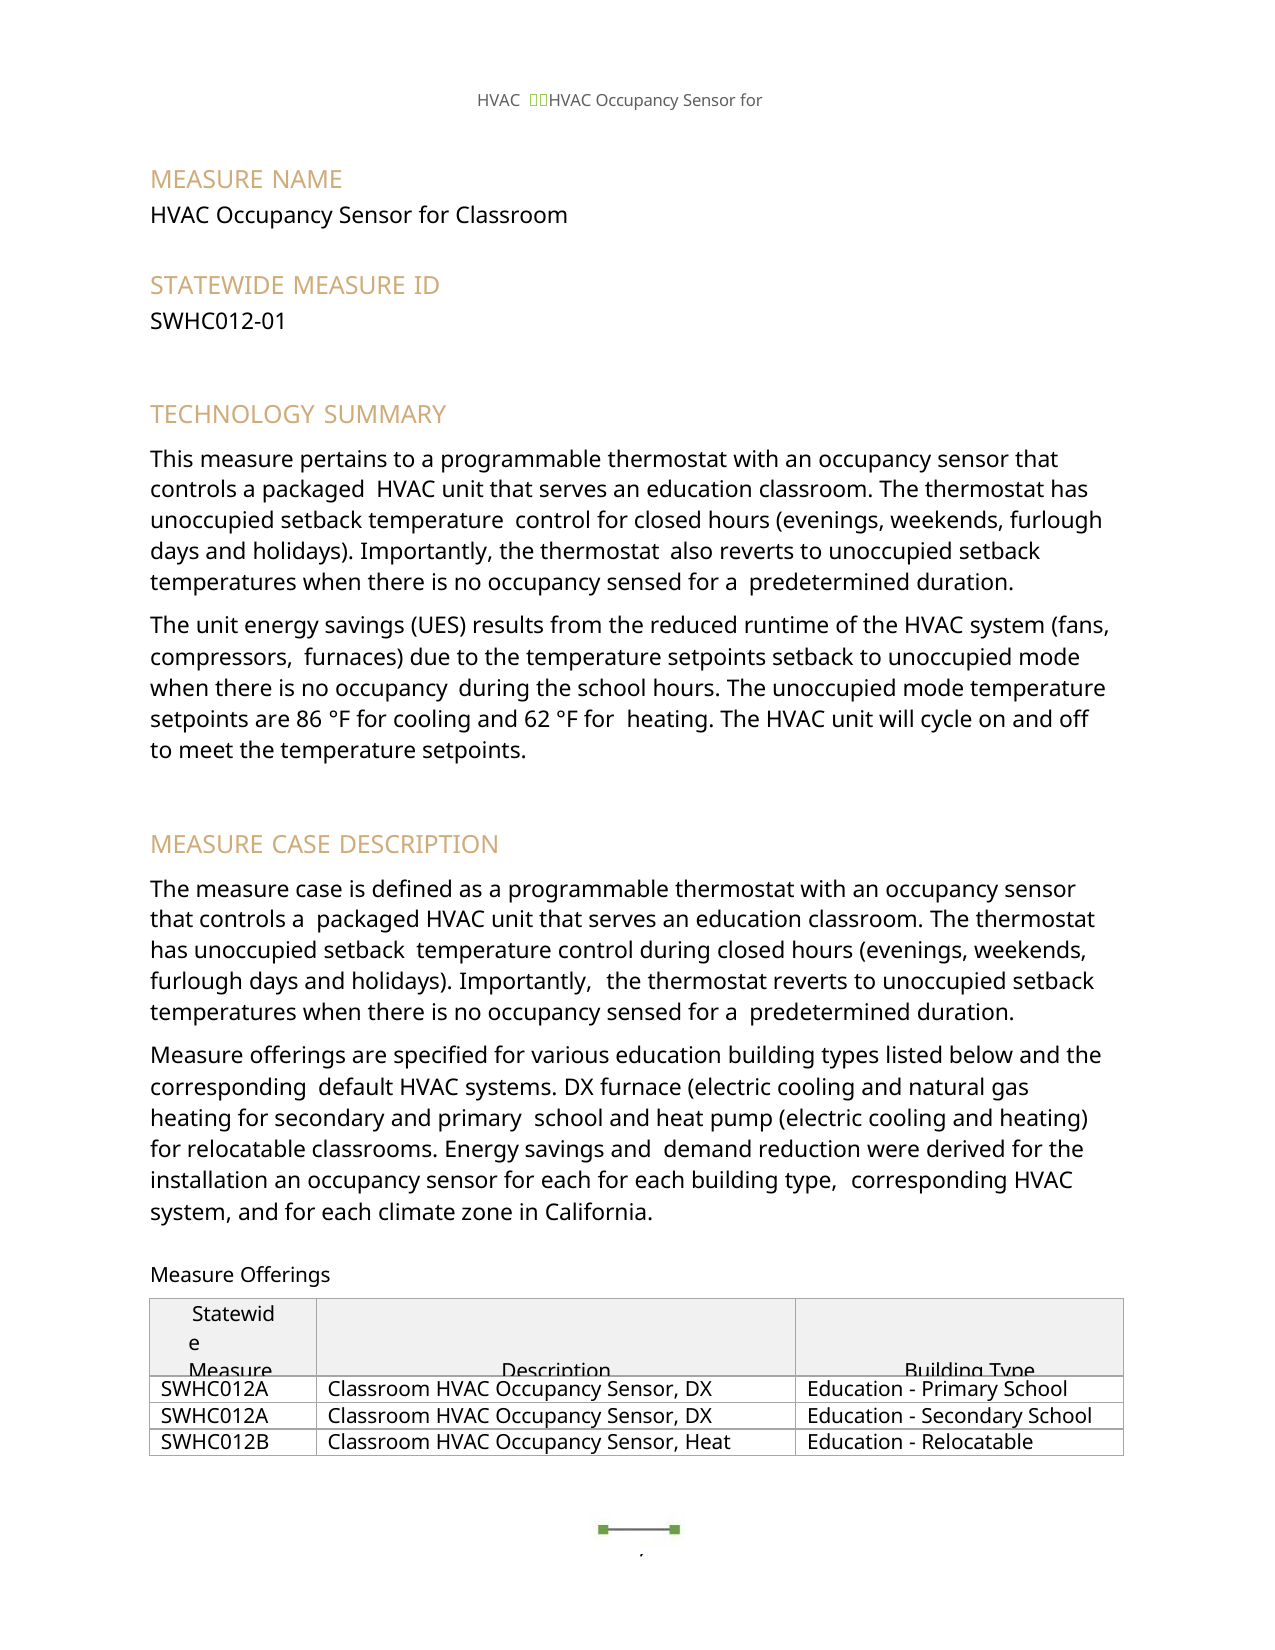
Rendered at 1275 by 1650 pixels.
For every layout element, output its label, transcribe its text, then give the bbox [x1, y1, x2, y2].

table_header Building Type [796, 1299, 1123, 1375]
text This measure pertains to a programmable thermostat with an occupancy sensor that controls a packaged HVAC unit that serves an education classroom. The thermostat has unoccupied setback temperature control for closed hours (evenings, weekends, furlough days and holidays). Importantly, the thermostat also reverts to unoccupied setback temperatures when there is no occupancy sensed for a predetermined duration. [150, 442, 1111, 597]
text HVAC Occupancy Sensor for Classroom [150, 199, 1135, 230]
table_cell Education - Relocatable Classroom [796, 1430, 1123, 1455]
table_header Description [317, 1299, 795, 1375]
text The unit energy savings (UES) results from the reduced runtime of the HVAC system (fans, compressors, furnaces) due to the temperature setpoints setback to unoccupied mode when there is no occupancy during the school hours. The unoccupied mode temperature setpoints are 86 °F for cooling and 62 °F for heating. The HVAC unit will cycle on and off to meet the temperature setpoints. [150, 609, 1116, 766]
subtitle STATEWIDE MEASURE ID [150, 268, 1135, 302]
table_cell Education - Secondary School [796, 1403, 1123, 1428]
subtitle MEASURE NAME [150, 161, 1135, 195]
table_cell SWHC012B [150, 1430, 316, 1455]
table_header Statewide Measure Offering ID [150, 1299, 316, 1375]
table_cell Classroom HVAC Occupancy Sensor, Heat Pump, ERC [317, 1430, 795, 1455]
text SWHC012-01 [150, 305, 1135, 336]
subtitle MEASURE CASE DESCRIPTION [150, 827, 1135, 861]
subtitle TECHNOLOGY SUMMARY [150, 397, 1135, 431]
table_cell SWHC012A [150, 1377, 316, 1402]
table_cell Classroom HVAC Occupancy Sensor, DX Furnace, ESe [317, 1403, 795, 1428]
text The measure case is defined as a programmable thermostat with an occupancy sensor that controls a packaged HVAC unit that serves an education classroom. The thermostat has unoccupied setback temperature control during closed hours (evenings, weekends, furlough days and holidays). Importantly, the thermostat reverts to unoccupied setback temperatures when there is no occupancy sensed for a predetermined duration. [150, 872, 1116, 1027]
table_cell Classroom HVAC Occupancy Sensor, DX Furnace, Epr [317, 1377, 795, 1402]
text Measure offerings are specified for various education building types listed below and the corresponding default HVAC systems. DX furnace (electric cooling and natural gas heating for secondary and primary school and heat pump (electric cooling and heating) for relocatable classrooms. Energy savings and demand reduction were derived for the installation an occupancy sensor for each for each building type, corresponding HVAC system, and for each climate zone in California. [150, 1039, 1116, 1227]
table_cell SWHC012A [150, 1403, 316, 1428]
picture [589, 1511, 685, 1547]
table_cell Education - Primary School [796, 1377, 1123, 1402]
text Measure Offerings [150, 1260, 1135, 1288]
